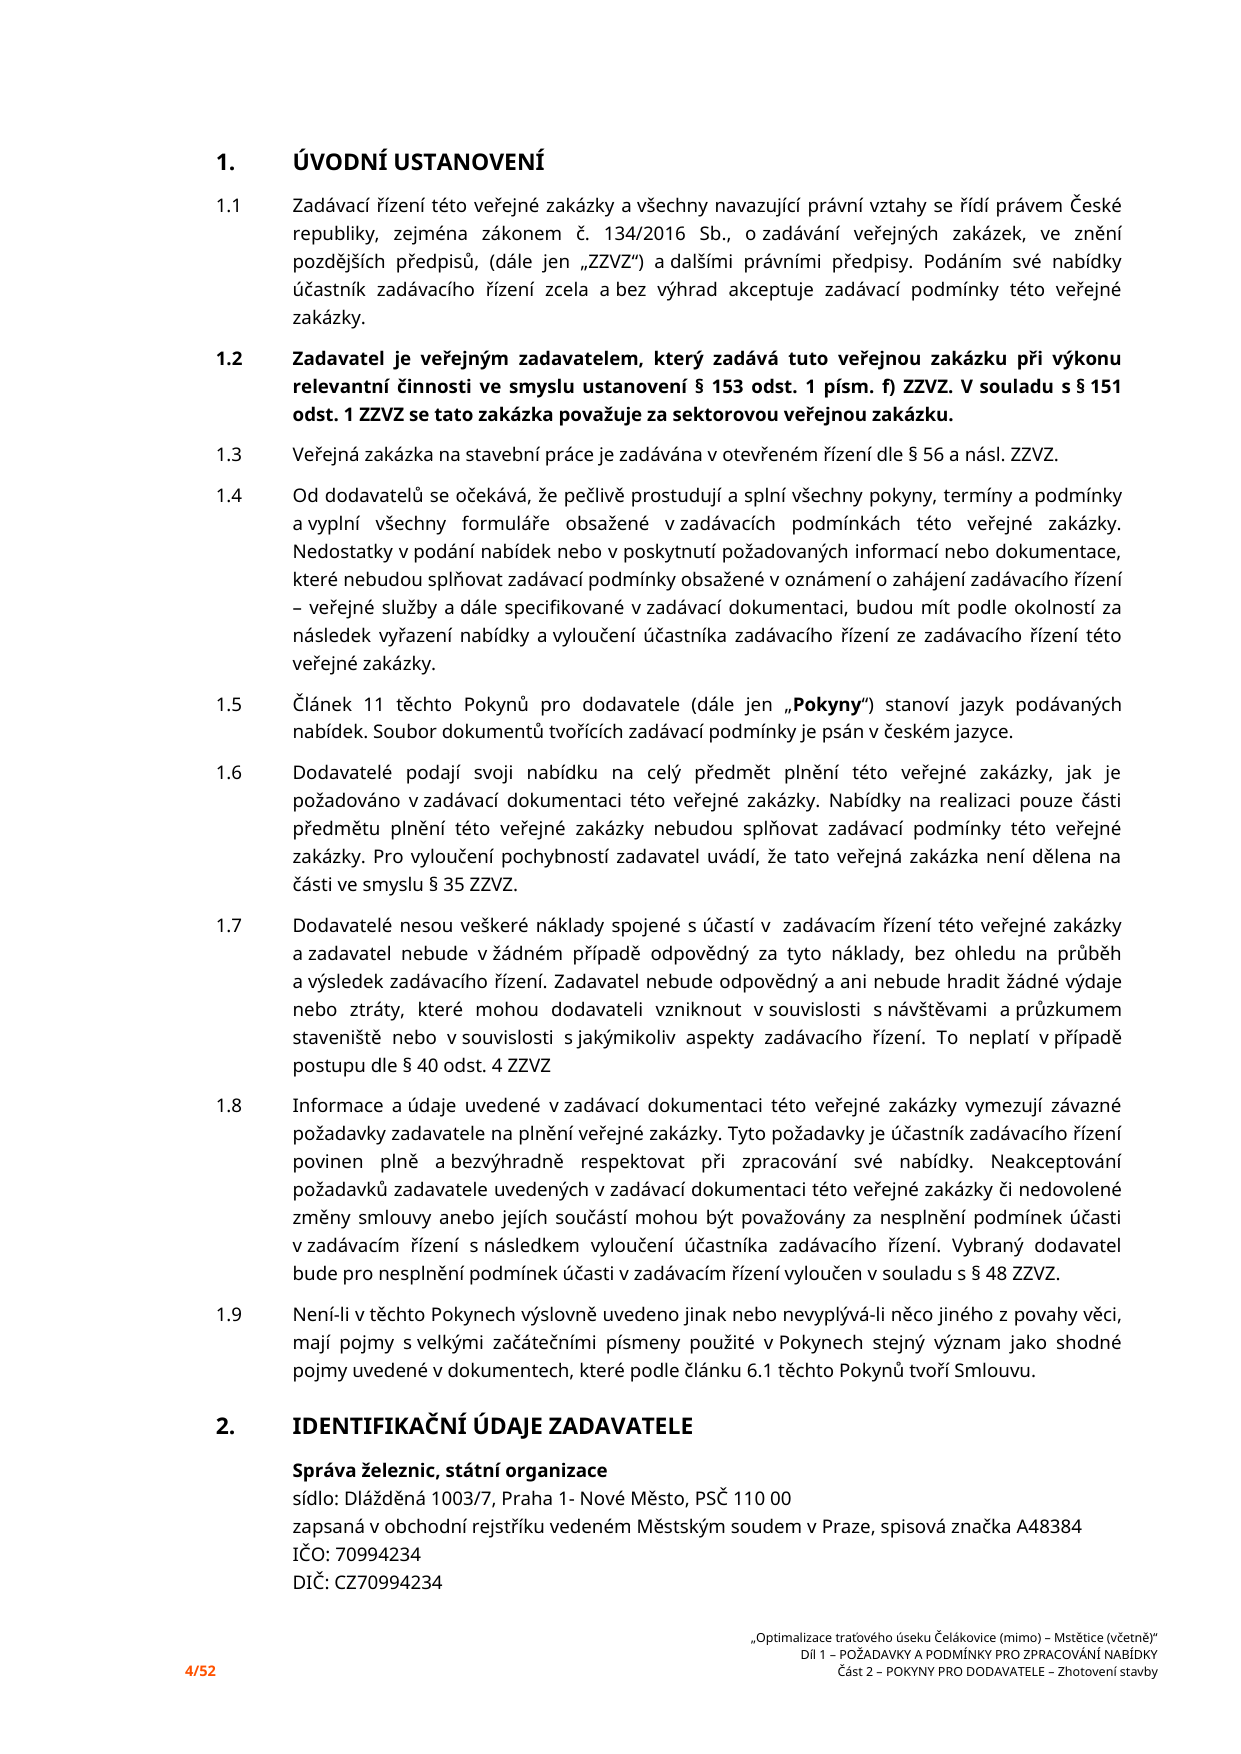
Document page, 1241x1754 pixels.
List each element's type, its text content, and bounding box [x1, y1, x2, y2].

text Veřejná zakázka na stavební práce je zadávána v otevřeném řízení dle § 56 a násl. ZZVZ. [216, 442, 1122, 467]
text zapsaná v obchodní rejstříku vedeném Městským soudem v Praze, spisová značka A48384 [292, 1513, 1122, 1539]
text IDENTIFIKAČNÍ ÚDAJE ZADAVATELE [216, 1410, 1122, 1442]
text Zadávací řízení této veřejné zakázky a všechny navazující právní vztahy se řídí právem České republiky, zejména zákonem č. 134/2016 Sb., o zadávání veřejných zakázek, ve znění pozdějších předpisů, (dále jen „ZZVZ“) a dalšími právními předpisy. Podáním své nabídky účastník zadávacího řízení zcela a bez výhrad akceptuje zadávací podmínky této veřejné zakázky. [216, 192, 1122, 330]
text IČO: 70994234 [292, 1541, 1122, 1567]
text Správa železnic, státní organizace [292, 1457, 1122, 1483]
text Článek 11 těchto Pokynů pro dodavatele (dále jen „Pokyny“) stanoví jazyk podávaných nabídek. Soubor dokumentů tvořících zadávací podmínky je psán v českém jazyce. [216, 691, 1122, 744]
text Dodavatelé nesou veškeré náklady spojené s účastí v zadávacím řízení této veřejné zakázky a zadavatel nebude v žádném případě odpovědný za tyto náklady, bez ohledu na průběh a výsledek zadávacího řízení. Zadavatel nebude odpovědný a ani nebude hradit žádné výdaje nebo ztráty, které mohou dodavateli vzniknout v souvislosti s návštěvami a průzkumem staveniště nebo v souvislosti s jakýmikoliv aspekty zadávacího řízení. To neplatí v případě postupu dle § 40 odst. 4 ZZVZ [216, 912, 1122, 1078]
text Od dodavatelů se očekává, že pečlivě prostudují a splní všechny pokyny, termíny a podmínky a vyplní všechny formuláře obsažené v zadávacích podmínkách této veřejné zakázky. Nedostatky v podání nabídek nebo v poskytnutí požadovaných informací nebo dokumentace, které nebudou splňovat zadávací podmínky obsažené v oznámení o zahájení zadávacího řízení – veřejné služby a dále specifikované v zadávací dokumentaci, budou mít podle okolností za následek vyřazení nabídky a vyloučení účastníka zadávacího řízení ze zadávacího řízení této veřejné zakázky. [216, 482, 1122, 676]
text Dodavatelé podají svoji nabídku na celý předmět plnění této veřejné zakázky, jak je požadováno v zadávací dokumentaci této veřejné zakázky. Nabídky na realizaci pouze části předmětu plnění této veřejné zakázky nebudou splňovat zadávací podmínky této veřejné zakázky. Pro vyloučení pochybností zadavatel uvádí, že tato veřejná zakázka není dělena na části ve smyslu § 35 ZZVZ. [216, 759, 1122, 897]
text Není-li v těchto Pokynech výslovně uvedeno jinak nebo nevyplývá-li něco jiného z povahy věci, mají pojmy s velkými začátečními písmeny použité v Pokynech stejný význam jako shodné pojmy uvedené v dokumentech, které podle článku 6.1 těchto Pokynů tvoří Smlouvu. [216, 1301, 1122, 1383]
text Zadavatel je veřejným zadavatelem, který zadává tuto veřejnou zakázku při výkonu relevantní činnosti ve smyslu ustanovení § 153 odst. 1 písm. f) ZZVZ. V souladu s § 151 odst. 1 ZZVZ se tato zakázka považuje za sektorovou veřejnou zakázku. [216, 345, 1122, 427]
text sídlo: Dlážděná 1003/7, Praha 1- Nové Město, PSČ 110 00 [292, 1485, 1122, 1511]
text DIČ: CZ70994234 [292, 1569, 1122, 1595]
text ÚVODNÍ USTANOVENÍ [216, 146, 1122, 177]
text Informace a údaje uvedené v zadávací dokumentaci této veřejné zakázky vymezují závazné požadavky zadavatele na plnění veřejné zakázky. Tyto požadavky je účastník zadávacího řízení povinen plně a bezvýhradně respektovat při zpracování své nabídky. Neakceptování požadavků zadavatele uvedených v zadávací dokumentaci této veřejné zakázky či nedovolené změny smlouvy anebo jejích součástí mohou být považovány za nesplnění podmínek účasti v zadávacím řízení s následkem vyloučení účastníka zadávacího řízení. Vybraný dodavatel bude pro nesplnění podmínek účasti v zadávacím řízení vyloučen v souladu s § 48 ZZVZ. [216, 1093, 1122, 1286]
